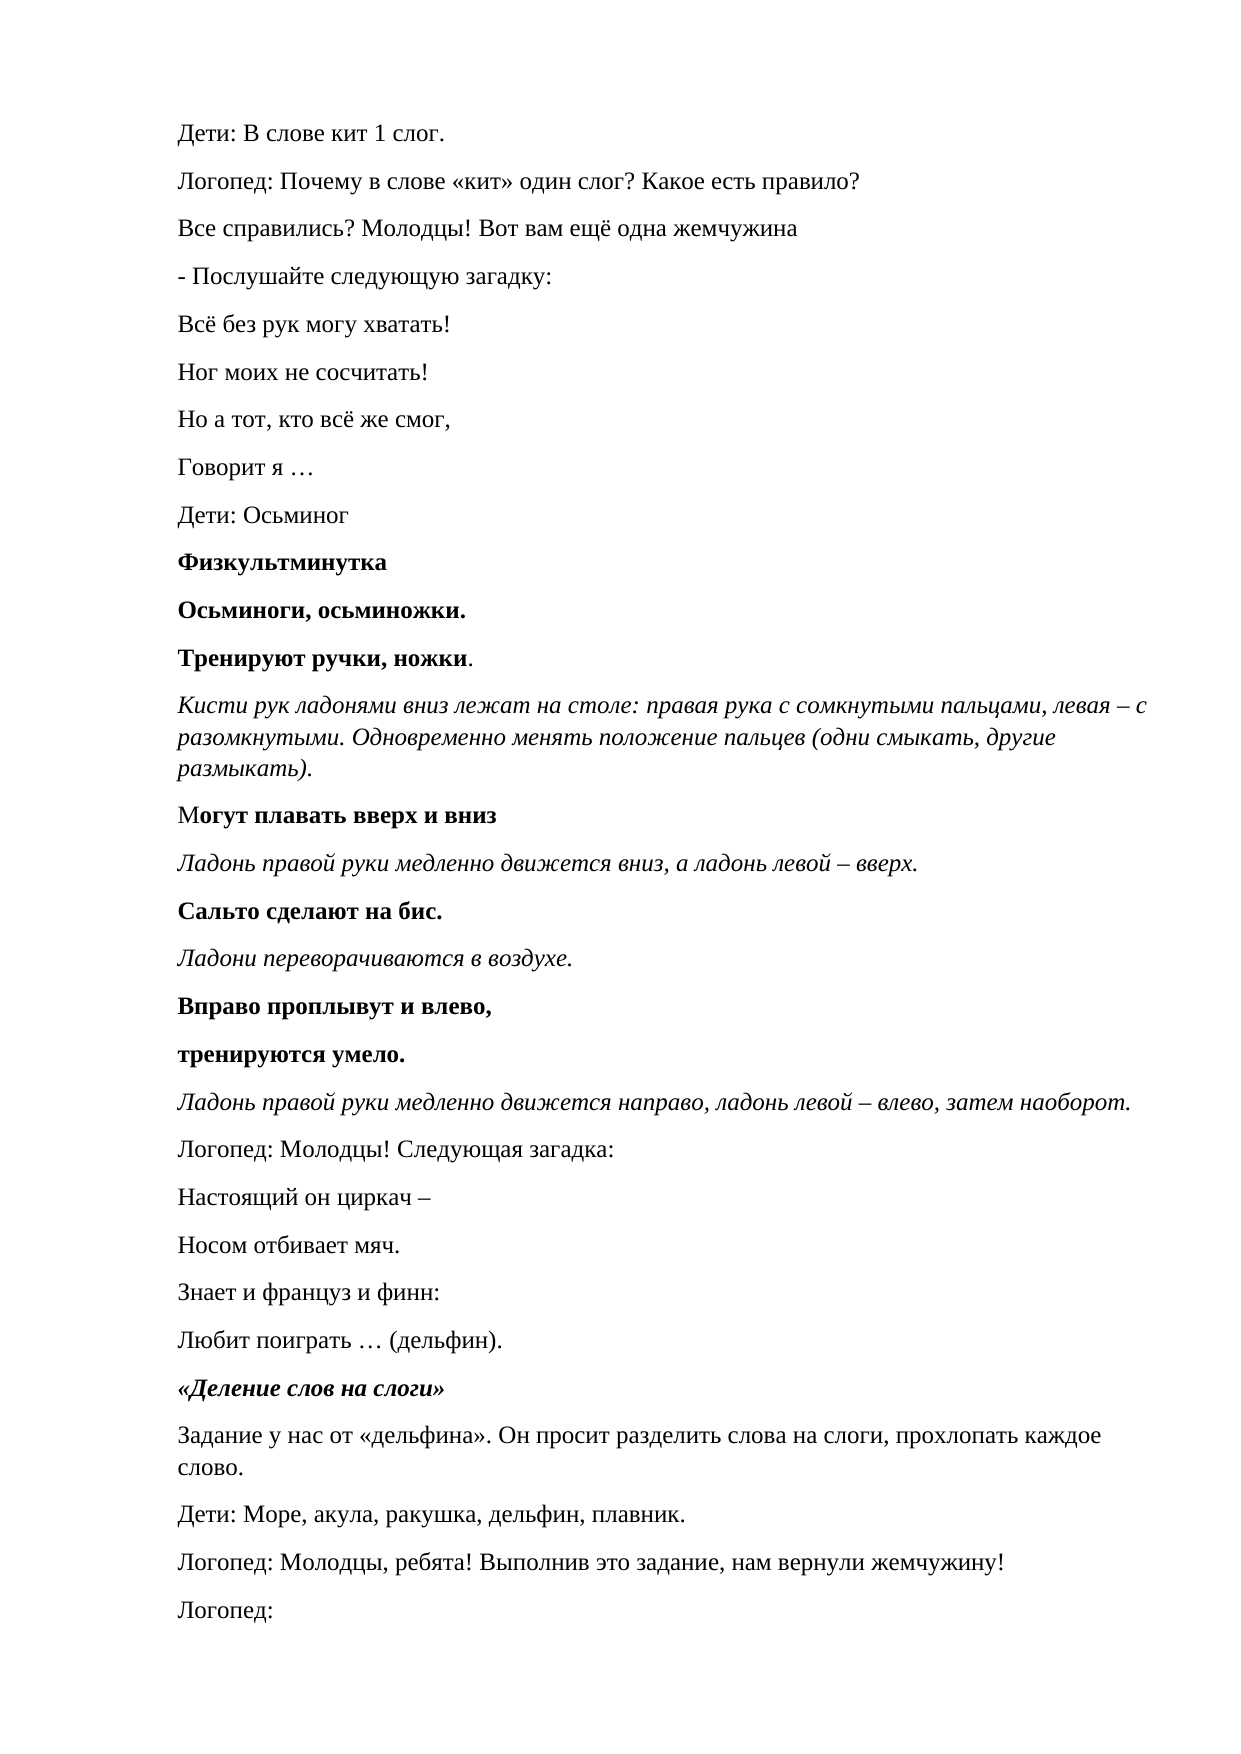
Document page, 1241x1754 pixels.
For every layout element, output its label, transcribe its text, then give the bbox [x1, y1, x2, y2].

text Говорит я … [177, 452, 1152, 481]
text Сальто сделают на бис. [177, 896, 1152, 924]
text Ладонь правой руки медленно движется вниз, а ладонь левой – вверх. [177, 848, 1152, 877]
text - Послушайте следующую загадку: [177, 261, 1152, 290]
text «Деление слов на слоги» [177, 1373, 1152, 1402]
text Дети: В слове кит 1 слог. [177, 118, 1152, 147]
text Логопед: Молодцы, ребята! Выполнив это задание, нам вернули жемчужину! [177, 1547, 1152, 1576]
text Вправо проплывут и влево, [177, 991, 1152, 1020]
text Могут плавать вверх и вниз [177, 800, 1152, 829]
text Носом отбивает мяч. [177, 1230, 1152, 1258]
text Любит поиграть … (дельфин). [177, 1325, 1152, 1354]
text Дети: Осьминог [177, 500, 1152, 528]
text Кисти рук ладонями вниз лежат на столе: правая рука с сомкнутыми пальцами, левая – с разомкнутыми. Одновременно менять положение пальцев (одни смыкать, другие размыкать). [177, 691, 1152, 781]
text Настоящий он циркач – [177, 1182, 1152, 1211]
text Но а тот, кто всё же смог, [177, 404, 1152, 433]
text Всё без рук могу хватать! [177, 309, 1152, 338]
text Все справились? Молодцы! Вот вам ещё одна жемчужина [177, 213, 1152, 242]
text Знает и француз и финн: [177, 1277, 1152, 1306]
text Осьминоги, осьминожки. [177, 595, 1152, 624]
text Физкультминутка [177, 547, 1152, 576]
text Задание у нас от «дельфина». Он просит разделить слова на слоги, прохлопать каждое слово. [177, 1421, 1152, 1480]
text Логопед: Почему в слове «кит» один слог? Какое есть правило? [177, 166, 1152, 194]
text Ног моих не сосчитать! [177, 357, 1152, 385]
text Дети: Море, акула, ракушка, дельфин, плавник. [177, 1499, 1152, 1528]
text Ладонь правой руки медленно движется направо, ладонь левой – влево, затем наоборот. [177, 1087, 1152, 1115]
text Логопед: Молодцы! Следующая загадка: [177, 1134, 1152, 1163]
text Логопед: [177, 1595, 1152, 1623]
text Ладони переворачиваются в воздухе. [177, 943, 1152, 972]
text Тренируют ручки, ножки. [177, 643, 1152, 672]
text тренируются умело. [177, 1039, 1152, 1068]
